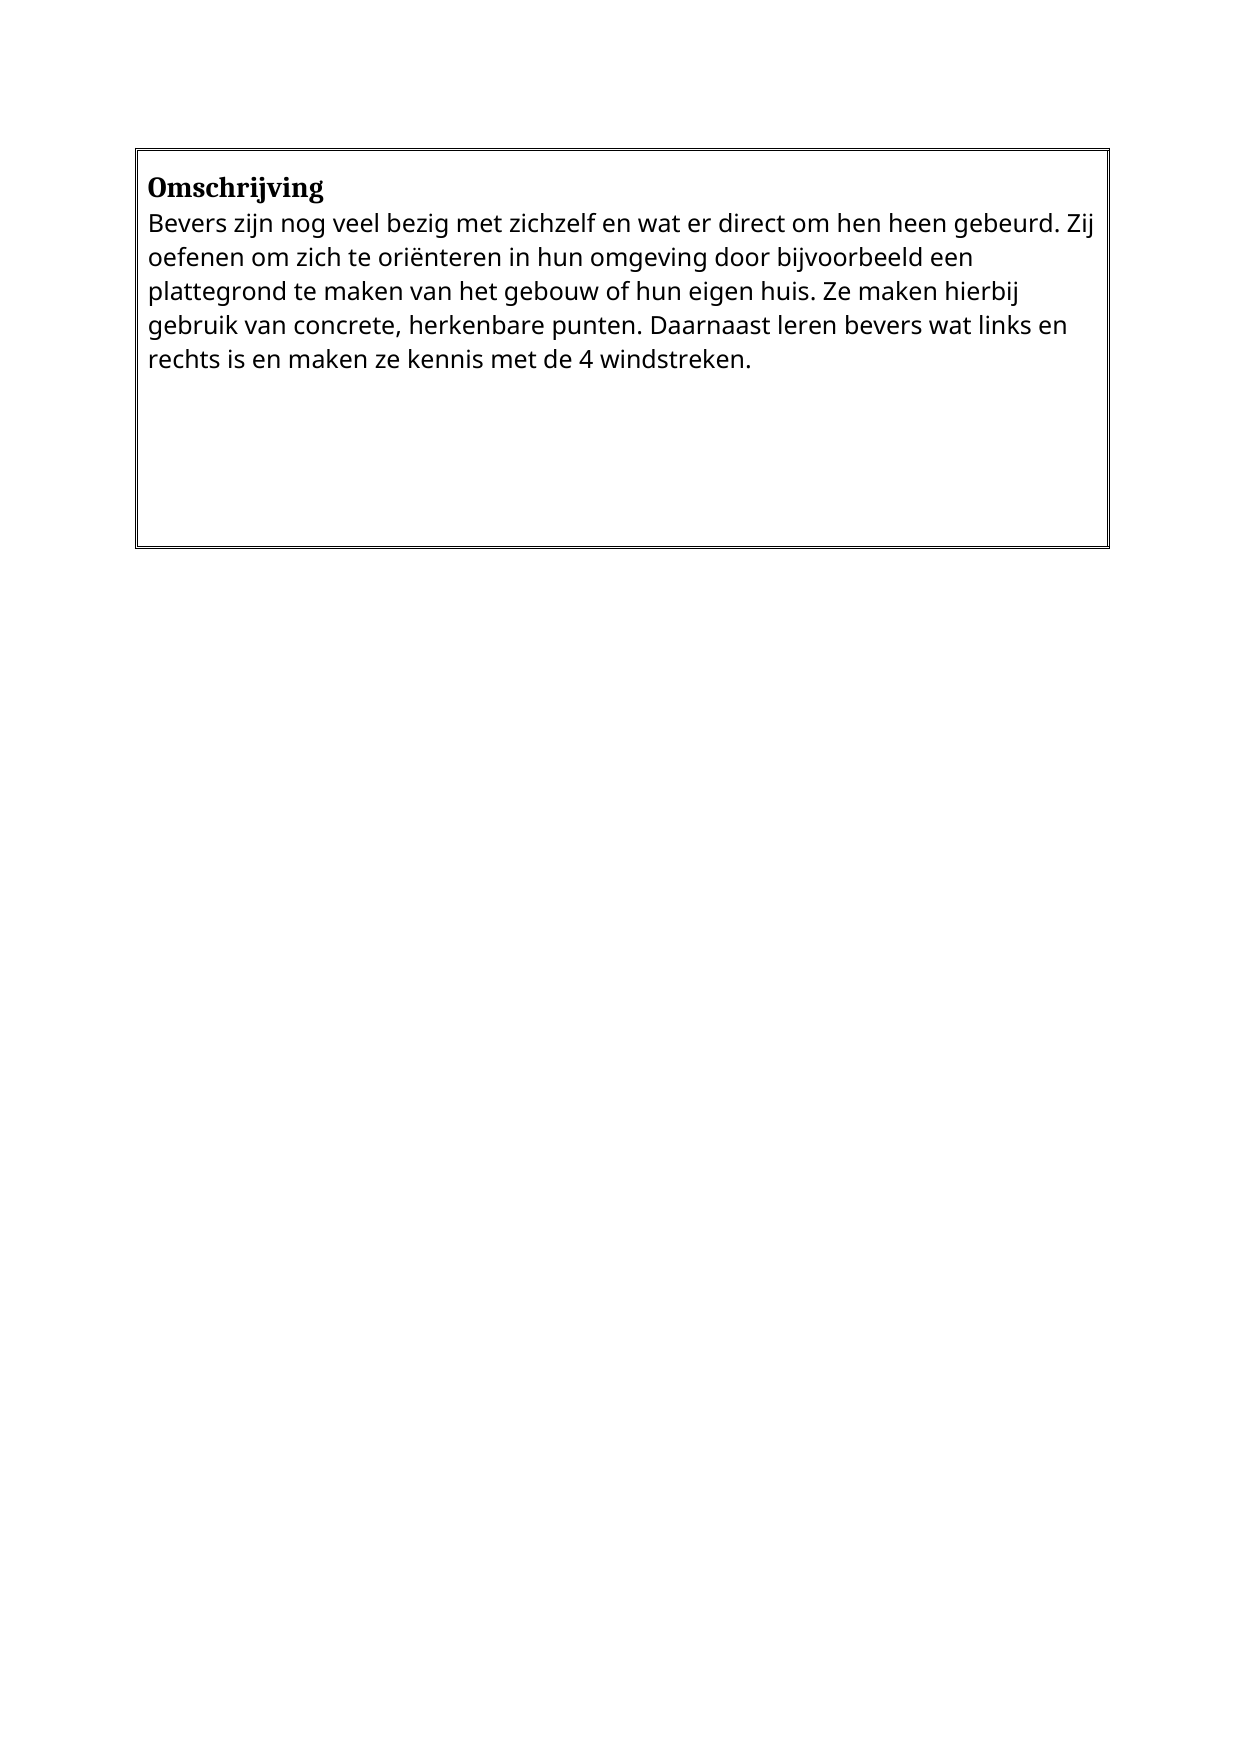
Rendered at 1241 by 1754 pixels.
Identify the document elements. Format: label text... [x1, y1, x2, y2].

table_cell Omschrijving Bevers zijn nog veel bezig met zichzelf en wat er direct om hen heen gebeurd. Zij oefenen om zich te oriënteren in hun omgeving door bijvoorbeeld een plattegrond te maken van het gebouw of hun eigen huis. Ze maken hierbij gebruik van concrete, herkenbare punten. Daarnaast leren bevers wat links en rechts is en maken ze kennis met de 4 windstreken. [138, 151, 1107, 546]
